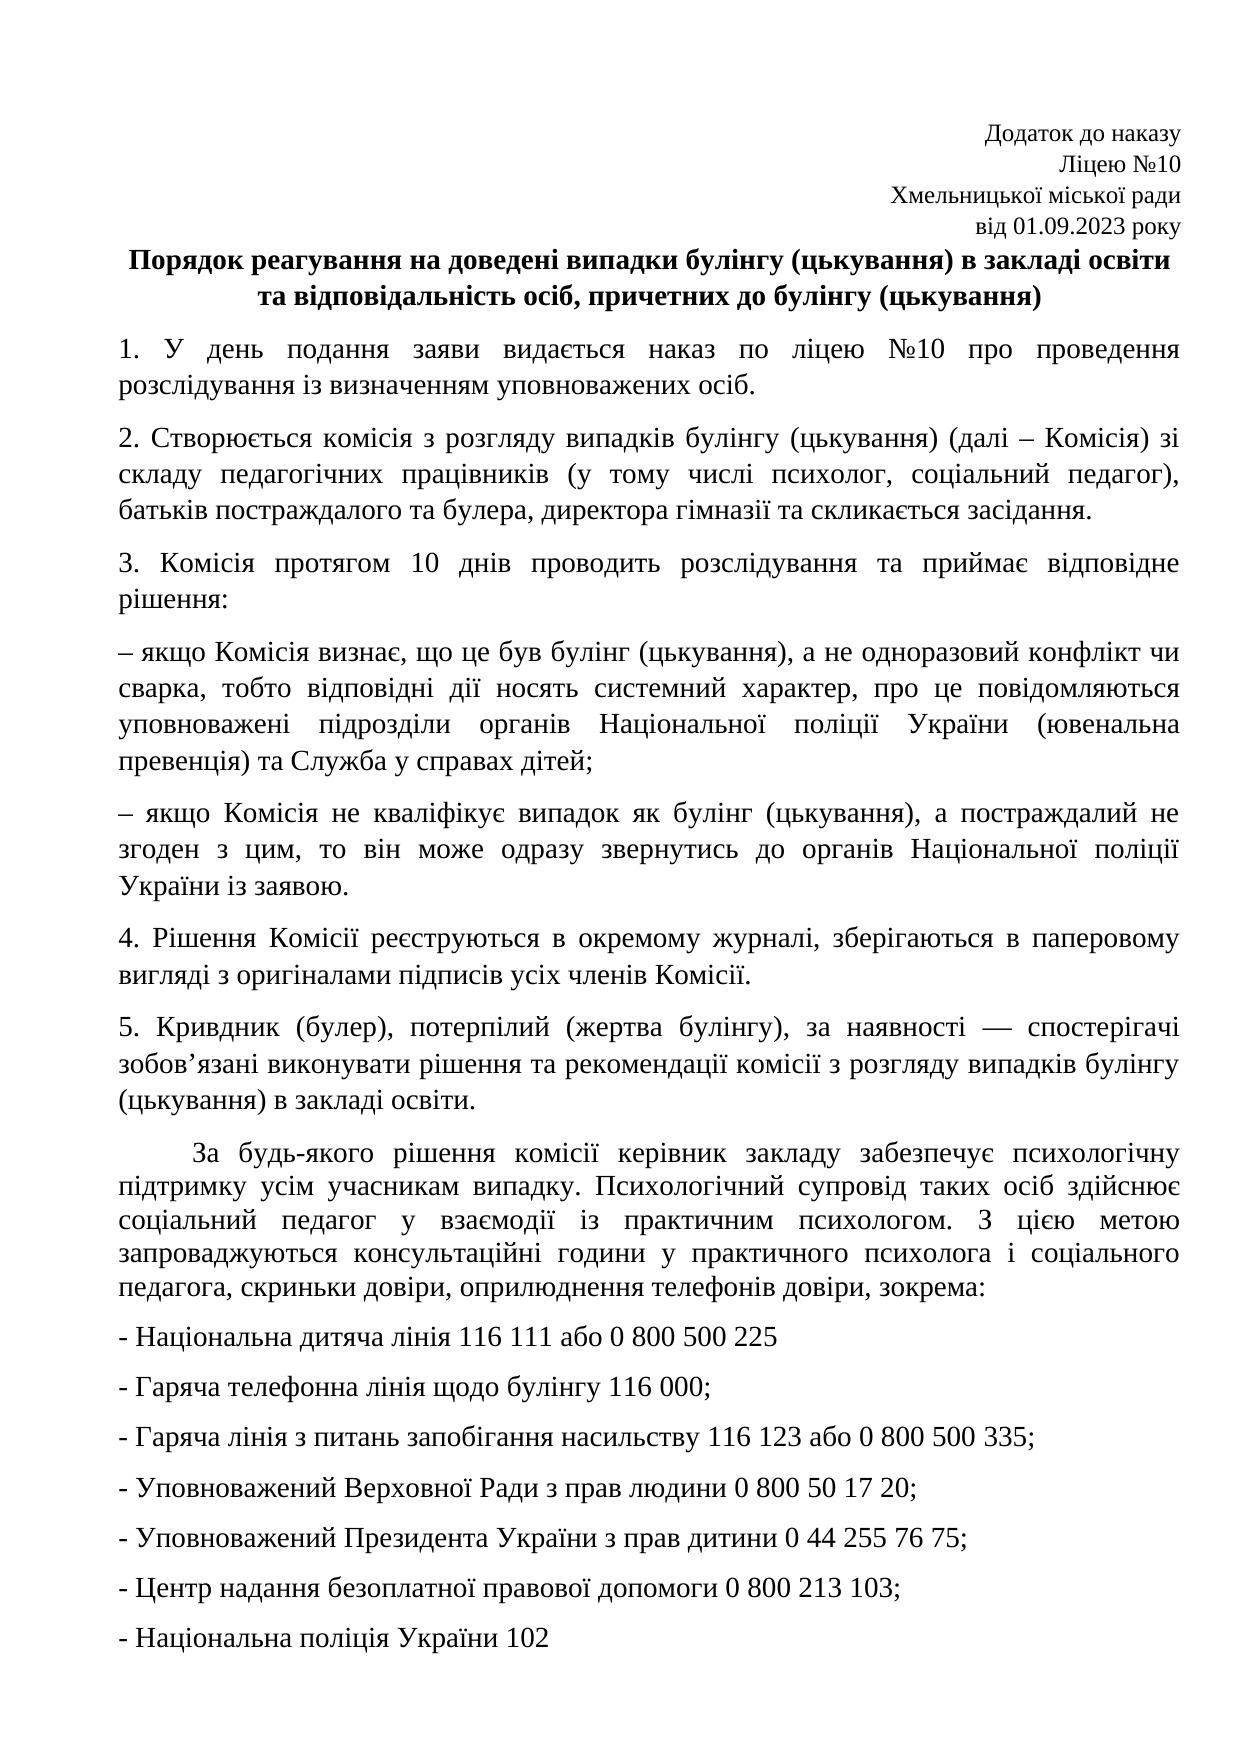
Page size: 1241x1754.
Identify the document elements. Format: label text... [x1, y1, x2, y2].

text - Уповноважений Президента України з прав дитини 0 44 255 76 75; [118, 1520, 1181, 1553]
text – якщо Комісія не кваліфікує випадок як булінг (цькування), а постраждалий не згоден з цим, то він може одразу звернутись до органів Національної поліції України із заявою. [118, 796, 1181, 901]
text Хмельницької міської ради [118, 180, 1181, 209]
text 2. Створюється комісія з розгляду випадків булінгу (цькування) (далі – Комісія) зі складу педагогічних працівників (у тому числі психолог, соціальний педагог), батьків постраждалого та булера, директора гімназії та скликається засідання. [118, 420, 1181, 526]
text 4. Рішення Комісії реєструються в окремому журналі, зберігаються в паперовому вигляді з оригіналами підписів усіх членів Комісії. [118, 921, 1181, 990]
text Порядок реагування на доведені випадки булінгу (цькування) в закладі освіти та відповідальність осіб, причетних до булінгу (цькування) [118, 242, 1181, 312]
text - Національна дитяча лінія 116 111 або 0 800 500 225 [118, 1319, 1181, 1353]
text від 01.09.2023 року [118, 211, 1181, 240]
text - Уповноважений Верховної Ради з прав людини 0 800 50 17 20; [118, 1470, 1181, 1503]
text 5. Кривдник (булер), потерпілий (жертва булінгу), за наявності — спостерігачі зобов’язані виконувати рішення та рекомендації комісії з розгляду випадків булінгу (цькування) в закладі освіти. [118, 1009, 1181, 1115]
text - Національна поліція України 102 [118, 1620, 1181, 1654]
text Додаток до наказу [118, 118, 1181, 147]
text - Центр надання безоплатної правової допомоги 0 800 213 103; [118, 1570, 1181, 1604]
text – якщо Комісія визнає, що це був булінг (цькування), а не одноразовий конфлікт чи сварка, тобто відповідні дії носять системний характер, про це повідомляються уповноважені підрозділи органів Національної поліції України (ювенальна превенція) та Служба у справах дітей; [118, 634, 1181, 776]
text За будь-якого рішення комісії керівник закладу забезпечує психологічну підтримку усім учасникам випадку. Психологічний супровід таких осіб здійснює соціальний педагог у взаємодії із практичним психологом. З цією метою запроваджуються консультаційні години у практичного психолога і соціального педагога, скриньки довіри, оприлюднення телефонів довіри, зокрема: [118, 1135, 1181, 1302]
text 3. Комісія протягом 10 днів проводить розслідування та приймає відповідне рішення: [118, 545, 1181, 615]
text 1. У день подання заяви видається наказ по ліцею №10 про проведення розслідування із визначенням уповноважених осіб. [118, 331, 1181, 401]
text - Гаряча лінія з питань запобігання насильству 116 123 або 0 800 500 335; [118, 1419, 1181, 1453]
text - Гаряча телефонна лінія щодо булінгу 116 000; [118, 1369, 1181, 1403]
text Ліцею №10 [118, 149, 1181, 178]
